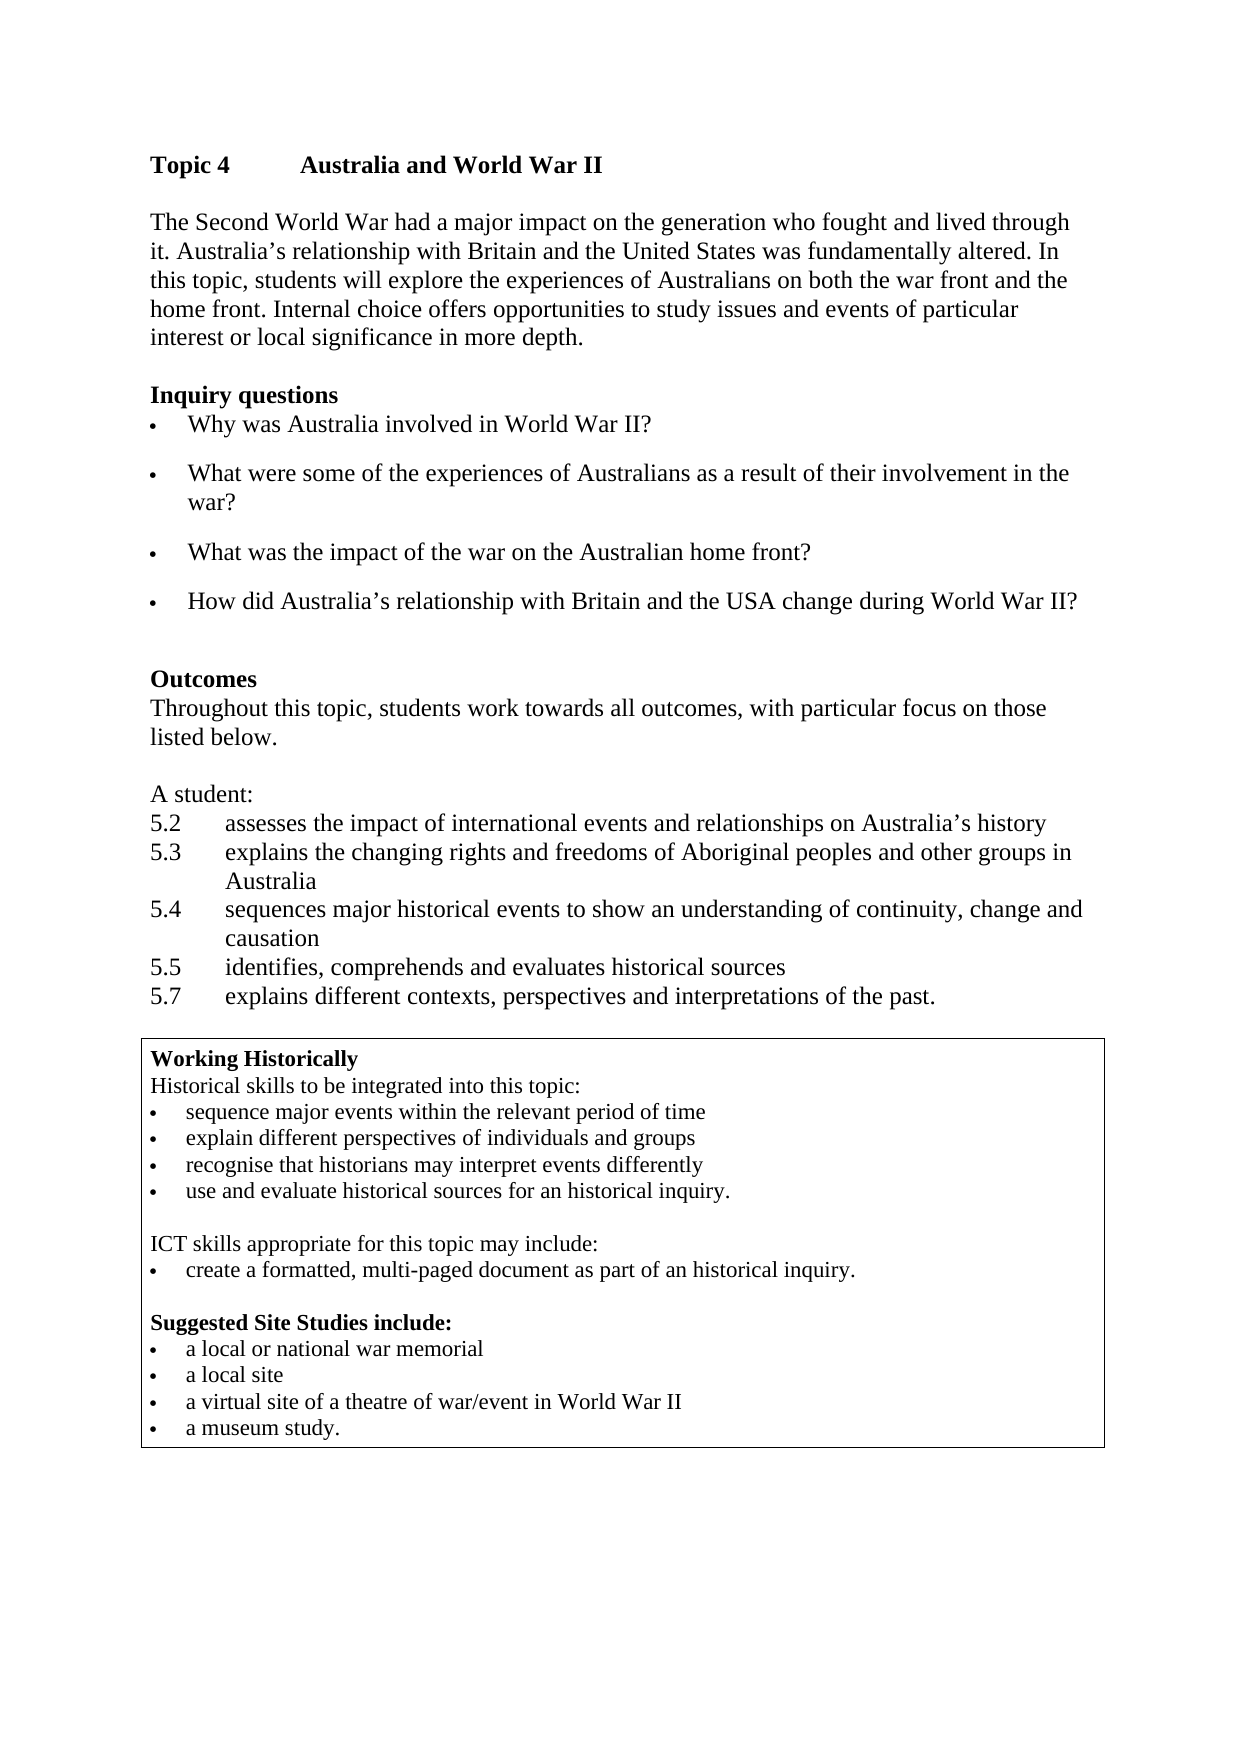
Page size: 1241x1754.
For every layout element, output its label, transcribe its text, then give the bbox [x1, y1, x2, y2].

list What was the impact of the war on the Australian home front? [150, 537, 1090, 565]
text Outcomes [150, 664, 1090, 693]
text 5.7 explains different contexts, perspectives and interpretations of the past. [150, 981, 1090, 1009]
text 5.4 sequences major historical events to show an understanding of continuity, change and causation [150, 894, 1090, 952]
list What were some of the experiences of Australians as a result of their involvement in the war? [150, 458, 1090, 516]
table_header Working Historically Historical skills to be integrated into this topic: sequence major events within the relevant period of time explain different perspectives of individuals and groups recognise that historians may interpret events differently use and evaluate historical sources for an historical inquiry. ICT skills appropriate for this topic may include: create a formatted, multi-paged document as part of an historical inquiry. Suggested Site Studies include: a local or national war memorial a local site a virtual site of a theatre of war/event in World War II a museum study. [142, 1039, 1104, 1447]
text Throughout this topic, students work towards all outcomes, with particular focus on those listed below. [150, 693, 1090, 751]
text A student: [150, 779, 1090, 808]
text 5.5 identifies, comprehends and evaluates historical sources [150, 952, 1090, 981]
text The Second World War had a major impact on the generation who fought and lived through it. Australia’s relationship with Britain and the United States was fundamentally altered. In this topic, students will explore the experiences of Australians on both the war front and the home front. Internal choice offers opportunities to study issues and events of particular interest or local significance in more depth. [150, 207, 1090, 351]
text 5.2 assesses the impact of international events and relationships on Australia’s history [150, 808, 1090, 837]
text Inquiry questions [150, 380, 1090, 409]
text 5.3 explains the changing rights and freedoms of Aboriginal peoples and other groups in Australia [150, 837, 1090, 894]
list Why was Australia involved in World War II? [150, 409, 1090, 437]
list How did Australia’s relationship with Britain and the USA change during World War II? [150, 586, 1090, 615]
text Topic 4 Australia and World War II [150, 150, 1090, 179]
